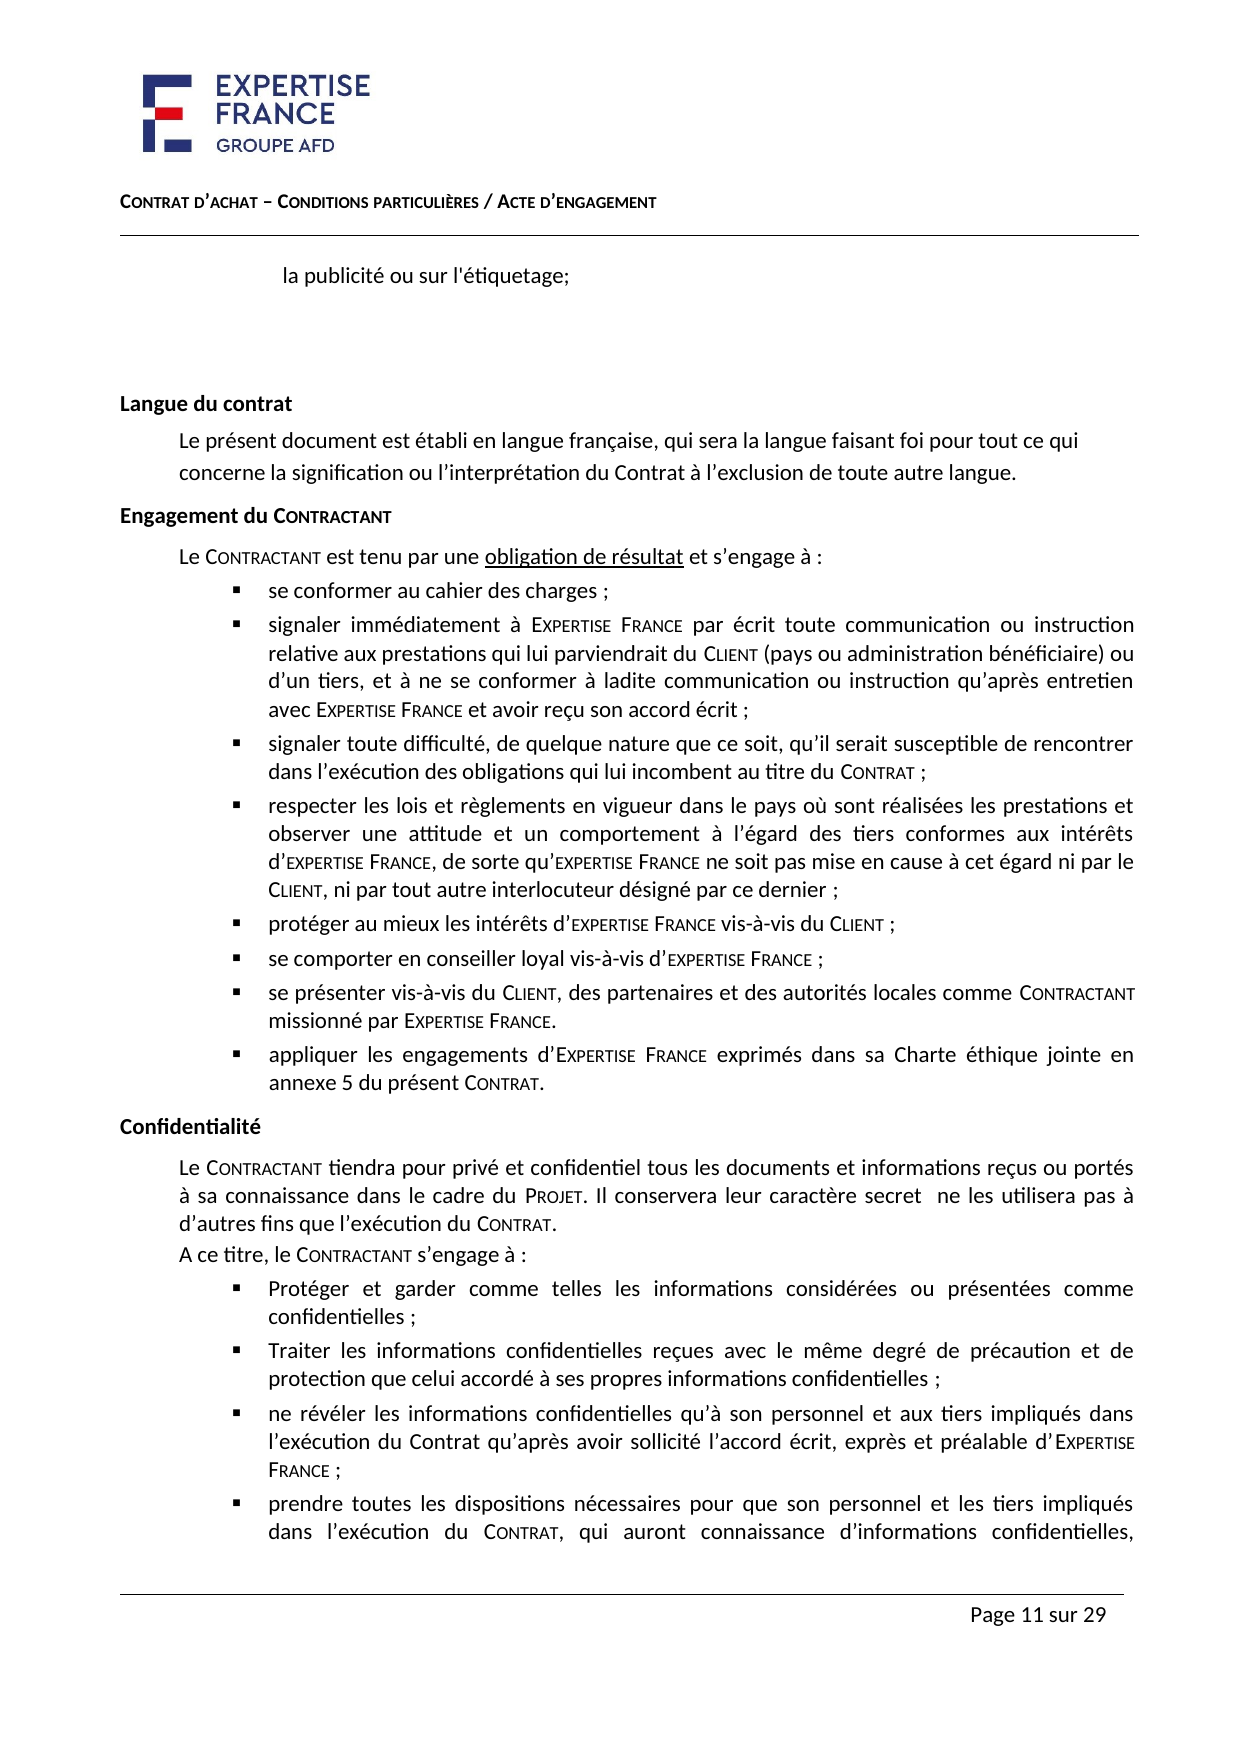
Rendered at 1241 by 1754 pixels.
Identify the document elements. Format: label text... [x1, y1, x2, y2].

list se présenter vis-à-vis du Client, des partenaires et des autorités locales comme Contractant missionné par Expertise France. [231, 978, 1135, 1034]
list Traiter les informations confidentielles reçues avec le même degré de précaution et de protection que celui accordé à ses propres informations confidentielles ; [231, 1337, 1135, 1393]
list signaler toute difficulté, de quelque nature que ce soit, qu’il serait susceptible de rencontrer dans l’exécution des obligations qui lui incombent au titre du Contrat ; [231, 729, 1135, 785]
list ne révéler les informations confidentielles qu’à son personnel et aux tiers impliqués dans l’exécution du Contrat qu’après avoir sollicité l’accord écrit, exprès et préalable d’Expertise France ; [231, 1399, 1135, 1483]
list respecter les lois et règlements en vigueur dans le pays où sont réalisées les prestations et observer une attitude et un comportement à l’égard des tiers conformes aux intérêts d’expertise France, de sorte qu’expertise France ne soit pas mise en cause à cet égard ni par le Client, ni par tout autre interlocuteur désigné par ce dernier ; [231, 791, 1135, 903]
subtitle Confidentialité [120, 1109, 1135, 1140]
text Le Contractant tiendra pour privé et confidentiel tous les documents et informations reçus ou portés à sa connaissance dans le cadre du Projet. Il conservera leur caractère secret ne les utilisera pas à d’autres fins que l’exécution du Contrat. [179, 1153, 1135, 1237]
subtitle Langue du contrat [120, 386, 1135, 417]
text Le présent document est établi en langue française, qui sera la langue faisant foi pour tout ce qui concerne la signification ou l’interprétation du Contrat à l’exclusion de toute autre langue. [179, 423, 1135, 486]
list appliquer les engagements d’Expertise France exprimés dans sa Charte éthique jointe en annexe 5 du présent Contrat. [231, 1040, 1135, 1096]
list Le Contractant est tenu par une obligation de résultat et s’engage à : [179, 542, 1135, 570]
list se comporter en conseiller loyal vis-à-vis d’expertise France ; [231, 944, 1135, 972]
text A ce titre, le Contractant s’engage à : [120, 1237, 1135, 1268]
picture [120, 41, 397, 183]
subtitle Engagement du Contractant [120, 498, 1135, 529]
list se conformer au cahier des charges ; [231, 576, 1135, 604]
list signaler immédiatement à Expertise France par écrit toute communication ou instruction relative aux prestations qui lui parviendrait du Client (pays ou administration bénéficiaire) ou d’un tiers, et à ne se conformer à ladite communication ou instruction qu’après entretien avec Expertise France et avoir reçu son accord écrit ; [231, 611, 1135, 723]
list Protéger et garder comme telles les informations considérées ou présentées comme confidentielles ; [231, 1274, 1135, 1330]
list protéger au mieux les intérêts d’expertise France vis-à-vis du Client ; [231, 909, 1135, 938]
